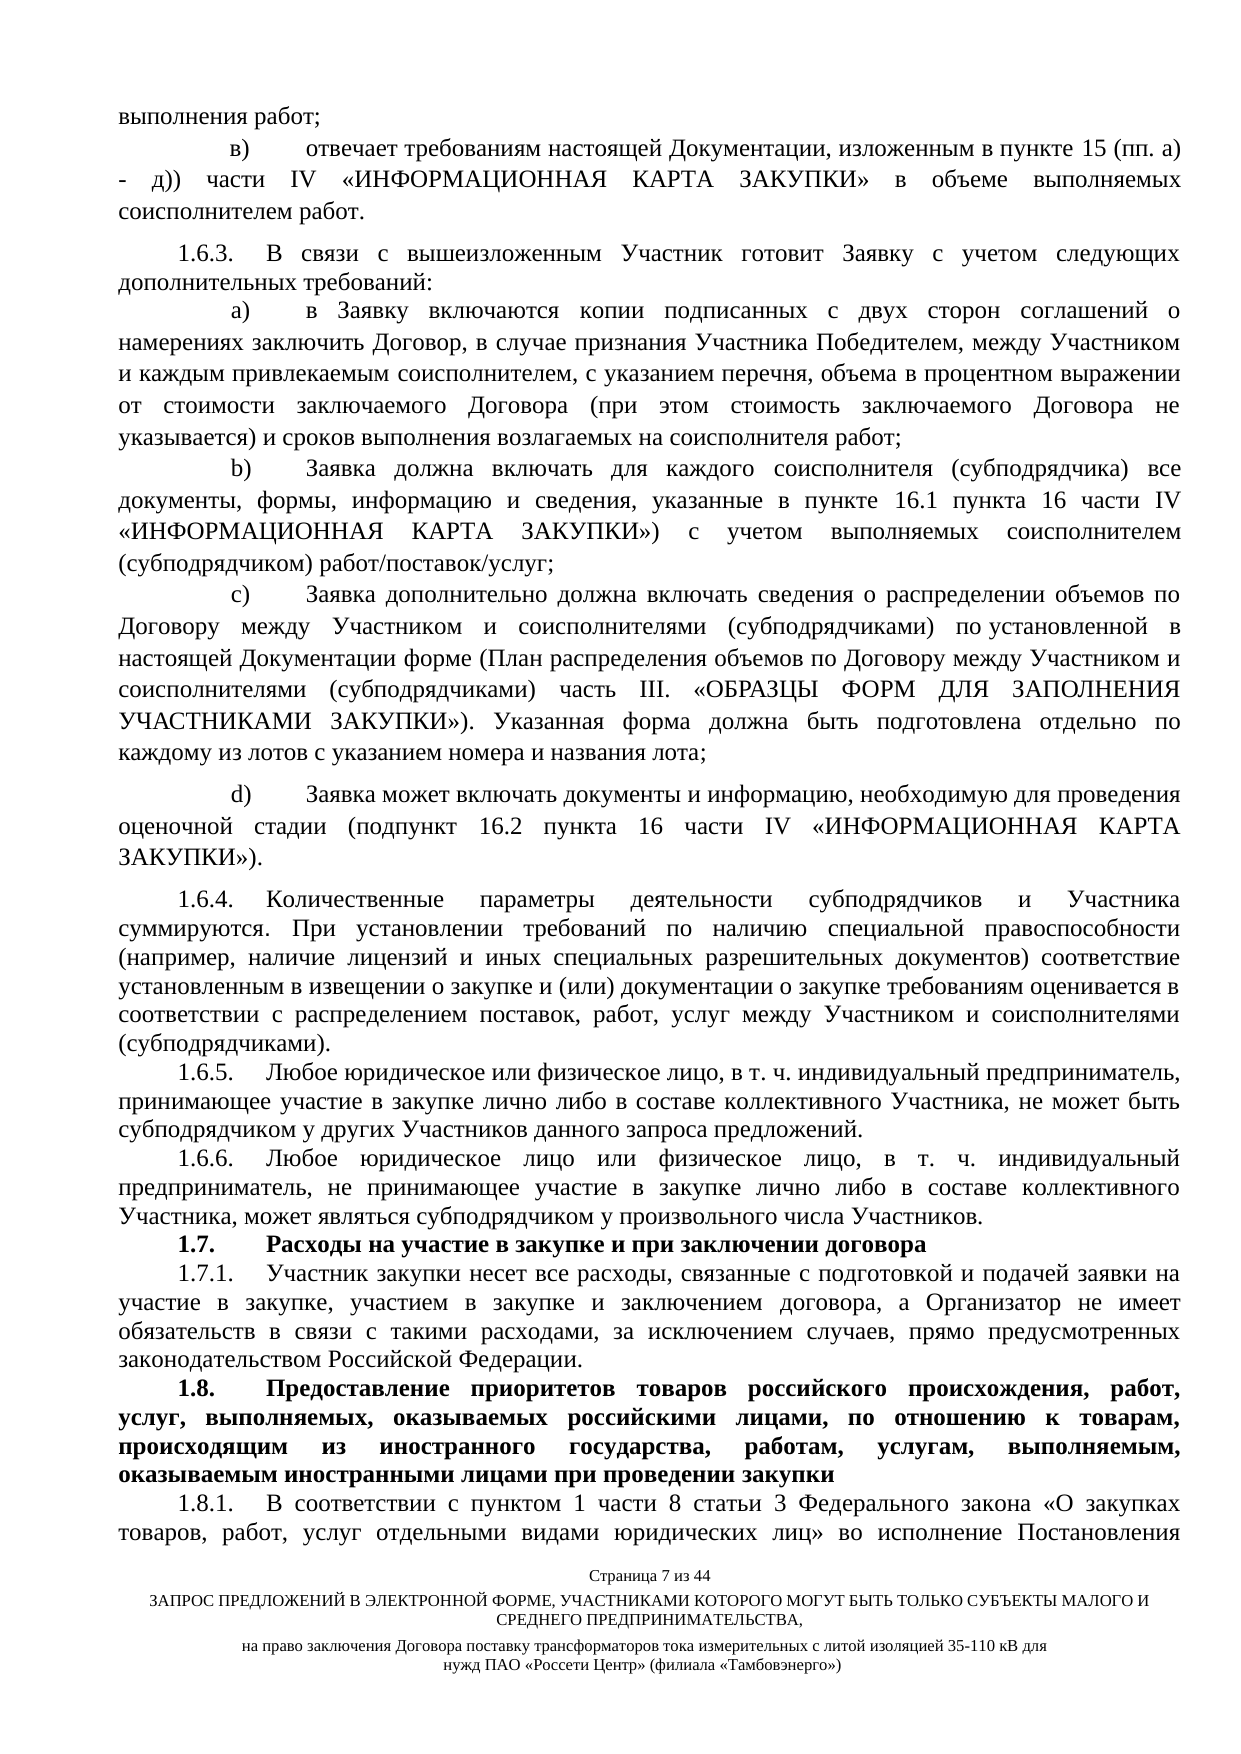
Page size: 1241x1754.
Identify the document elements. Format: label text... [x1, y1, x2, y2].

subtitle Любое юридическое лицо или физическое лицо, в т. ч. индивидуальный предприниматель, не принимающее участие в закупке лично либо в составе коллективного Участника, может являться субподрядчиком у произвольного числа Участников. [118, 1143, 1181, 1229]
subtitle Участник закупки несет все расходы, связанные с подготовкой и подачей заявки на участие в закупке, участием в закупке и заключением договора, а Организатор не имеет обязательств в связи с такими расходами, за исключением случаев, прямо предусмотренных законодательством Российской Федерации. [118, 1258, 1181, 1373]
subtitle Любое юридическое или физическое лицо, в т. ч. индивидуальный предприниматель, принимающее участие в закупке лично либо в составе коллективного Участника, не может быть субподрядчиком у других Участников данного запроса предложений. [118, 1057, 1181, 1143]
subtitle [118, 1488, 1181, 1546]
subtitle Количественные параметры деятельности субподрядчиков и Участника суммируются. При установлении требований по наличию специальной правоспособности (например, наличие лицензий и иных специальных разрешительных документов) соответствие установленным в извещении о закупке и (или) документации о закупке требованиям оценивается в соответствии с распределением поставок, работ, услуг между Участником и соисполнителями (субподрядчиками). [118, 884, 1181, 1057]
list Заявка дополнительно должна включать сведения о распределении объемов по Договору между Участником и соисполнителями (субподрядчиками) по установленной в настоящей Документации форме (План распределения объемов по Договору между Участником и соисполнителями (субподрядчиками) часть III. «ОБРАЗЦЫ ФОРМ ДЛЯ ЗАПОЛНЕНИЯ УЧАСТНИКАМИ ЗАКУПКИ»). Указанная форма должна быть подготовлена отдельно по каждому из лотов с указанием номера и названия лота; [118, 579, 1181, 766]
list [118, 101, 1181, 130]
subtitle Предоставление приоритетов товаров российского происхождения, работ, услуг, выполняемых, оказываемых российскими лицами, по отношению к товарам, происходящим из иностранного государства, работам, услугам, выполняемым, оказываемым иностранными лицами при проведении закупки [118, 1373, 1181, 1488]
subtitle Расходы на участие в закупке и при заключении договора [118, 1229, 1181, 1258]
list Заявка может включать документы и информацию, необходимую для проведения оценочной стадии (подпункт 16.2 пункта 16 части IV «ИНФОРМАЦИОННАЯ КАРТА ЗАКУПКИ»). [118, 779, 1181, 871]
list отвечает требованиям настоящей Документации, изложенным в пункте 15 (пп. а) - д)) части IV «ИНФОРМАЦИОННАЯ КАРТА ЗАКУПКИ» в объеме выполняемых соисполнителем работ. [118, 133, 1181, 225]
list в Заявку включаются копии подписанных с двух сторон соглашений о намерениях заключить Договор, в случае признания Участника Победителем, между Участником и каждым привлекаемым соисполнителем, с указанием перечня, объема в процентном выражении от стоимости заключаемого Договора (при этом стоимость заключаемого Договора не указывается) и сроков выполнения возлагаемых на соисполнителя работ; [118, 295, 1181, 450]
list Заявка должна включать для каждого соисполнителя (субподрядчика) все документы, формы, информацию и сведения, указанные в пункте 16.1 пункта 16 части IV «ИНФОРМАЦИОННАЯ КАРТА ЗАКУПКИ») с учетом выполняемых соисполнителем (субподрядчиком) работ/поставок/услуг; [118, 453, 1181, 577]
subtitle В связи с вышеизложенным Участник готовит Заявку с учетом следующих дополнительных требований: [118, 238, 1181, 295]
